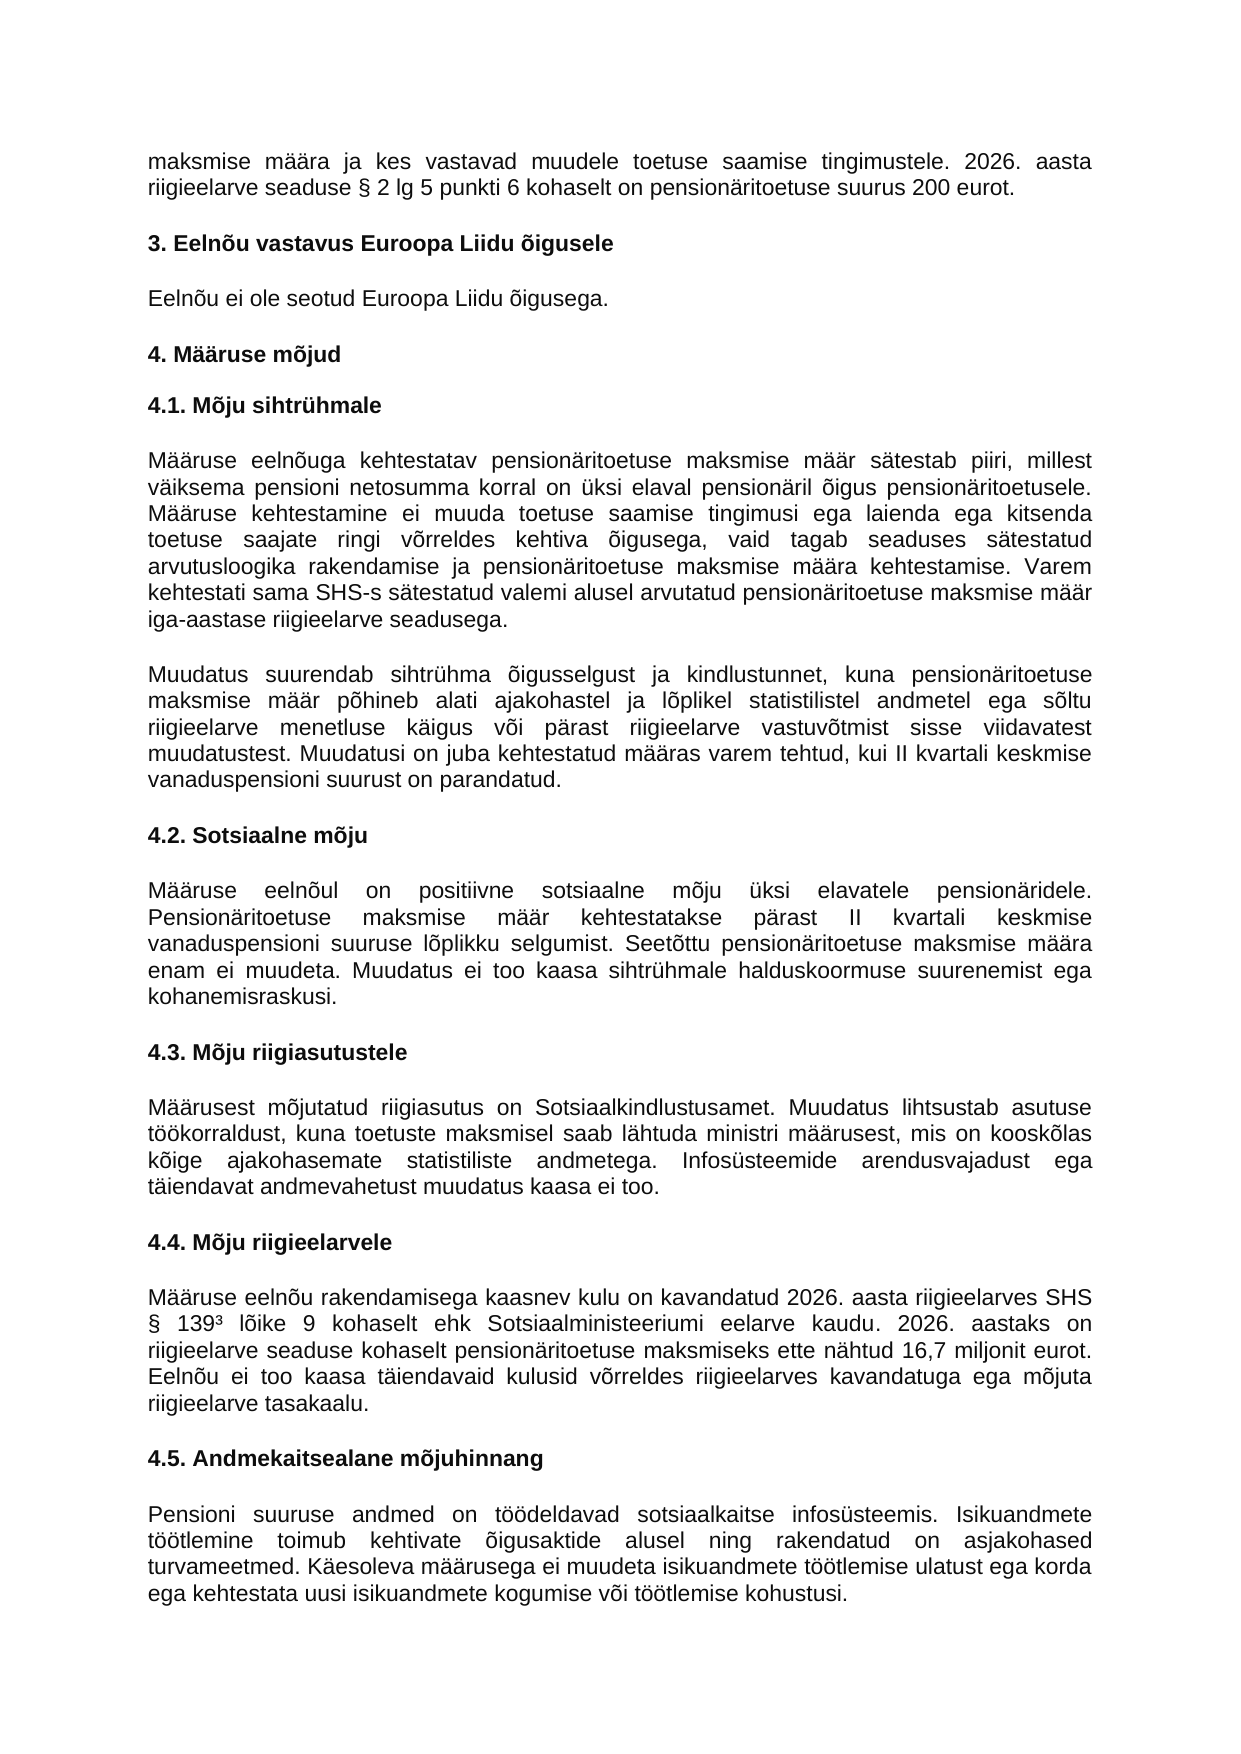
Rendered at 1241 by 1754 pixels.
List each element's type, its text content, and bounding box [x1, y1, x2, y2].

text 4.4. Mõju riigieelarvele [148, 1228, 1093, 1255]
text Määruse eelnõuga kehtestatav pensionäritoetuse maksmise määr sätestab piiri, millest väiksema pensioni netosumma korral on üksi elaval pensionäril õigus pensionäritoetusele. Määruse kehtestamine ei muuda toetuse saamise tingimusi ega laienda ega kitsenda toetuse saajate ringi võrreldes kehtiva õigusega, vaid tagab seaduses sätestatud arvutusloogika rakendamise ja pensionäritoetuse maksmise määra kehtestamise. Varem kehtestati sama SHS-s sätestatud valemi alusel arvutatud pensionäritoetuse maksmise määr iga-aastase riigieelarve seadusega. [148, 447, 1093, 632]
text Määrusest mõjutatud riigiasutus on Sotsiaalkindlustusamet. Muudatus lihtsustab asutuse töökorraldust, kuna toetuste maksmisel saab lähtuda ministri määrusest, mis on kooskõlas kõige ajakohasemate statistiliste andmetega. Infosüsteemide arendusvajadust ega täiendavat andmevahetust muudatus kaasa ei too. [148, 1094, 1093, 1199]
text Muudatus suurendab sihtrühma õigusselgust ja kindlustunnet, kuna pensionäritoetuse maksmise määr põhineb alati ajakohastel ja lõplikel statistilistel andmetel ega sõltu riigieelarve menetluse käigus või pärast riigieelarve vastuvõtmist sisse viidavatest muudatustest. Muudatusi on juba kehtestatud määras varem tehtud, kui II kvartali keskmise vanaduspensioni suurust on parandatud. [148, 661, 1093, 793]
text 4.2. Sotsiaalne mõju [148, 822, 1093, 848]
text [148, 148, 1093, 200]
text Määruse eelnõu rakendamisega kaasnev kulu on kavandatud 2026. aasta riigieelarves SHS § 139³ lõike 9 kohaselt ehk Sotsiaalministeeriumi eelarve kaudu. 2026. aastaks on riigieelarve seaduse kohaselt pensionäritoetuse maksmiseks ette nähtud 16,7 miljonit eurot. Eelnõu ei too kaasa täiendavaid kulusid võrreldes riigieelarves kavandatuga ega mõjuta riigieelarve tasakaalu. [148, 1284, 1093, 1416]
text Eelnõu ei ole seotud Euroopa Liidu õigusega. [148, 285, 1093, 311]
text Pensioni suuruse andmed on töödeldavad sotsiaalkaitse infosüsteemis. Isikuandmete töötlemine toimub kehtivate õigusaktide alusel ning rakendatud on asjakohased turvameetmed. Käesoleva määrusega ei muudeta isikuandmete töötlemise ulatust ega korda ega kehtestata uusi isikuandmete kogumise või töötlemise kohustusi. [148, 1501, 1093, 1606]
text 3. Eelnõu vastavus Euroopa Liidu õigusele [148, 229, 1093, 256]
text 4.3. Mõju riigiasutustele [148, 1038, 1093, 1065]
text Määruse eelnõul on positiivne sotsiaalne mõju üksi elavatele pensionäridele. Pensionäritoetuse maksmise määr kehtestatakse pärast II kvartali keskmise vanaduspensioni suuruse lõplikku selgumist. Seetõttu pensionäritoetuse maksmise määra enam ei muudeta. Muudatus ei too kaasa sihtrühmale halduskoormuse suurenemist ega kohanemisraskusi. [148, 877, 1093, 1009]
text 4. Määruse mõjud [148, 341, 1093, 367]
text 4.1. Mõju sihtrühmale [148, 392, 1093, 418]
text 4.5. Andmekaitsealane mõjuhinnang [148, 1445, 1093, 1471]
